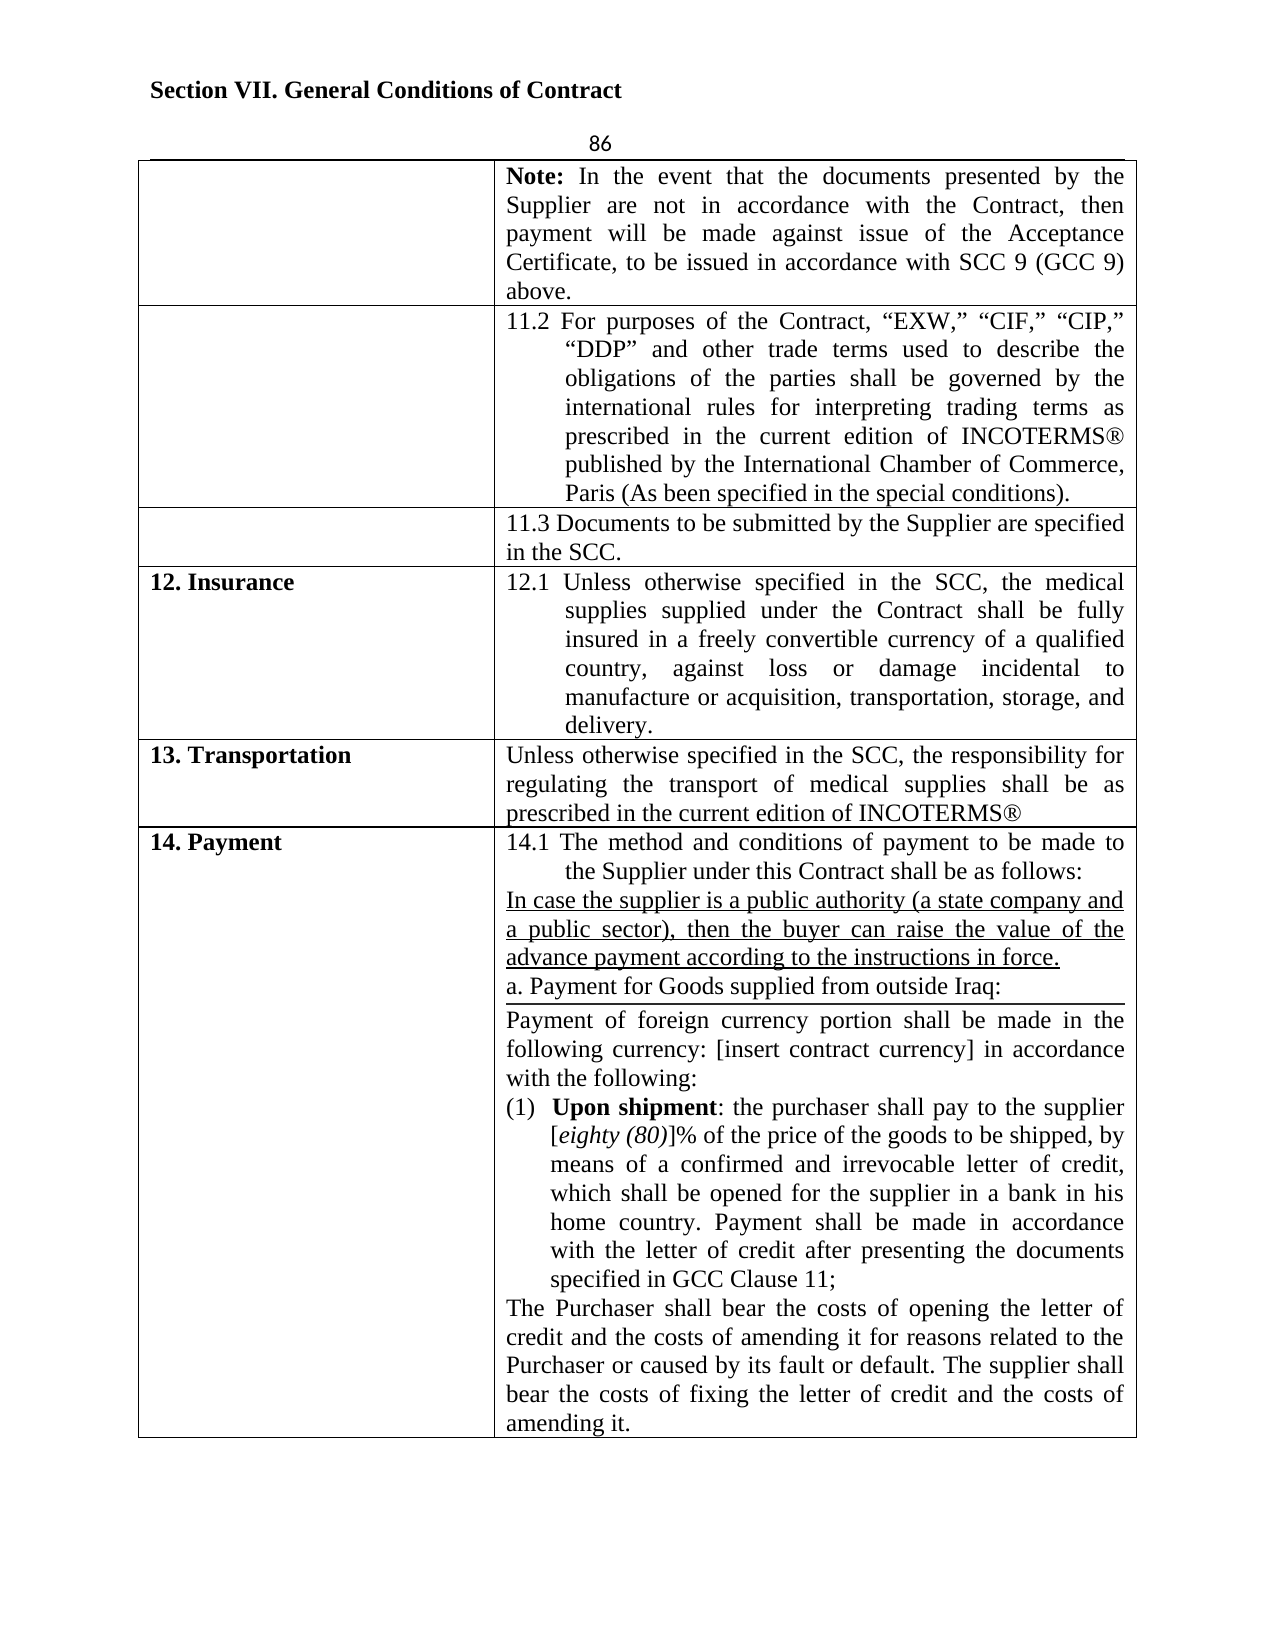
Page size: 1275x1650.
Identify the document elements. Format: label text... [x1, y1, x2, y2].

table_cell 12.1 Unless otherwise specified in the SCC, the medical supplies supplied under the Contract shall be fully insured in a freely convertible currency of a qualified country, against loss or damage incidental to manufacture or acquisition, transportation, storage, and delivery. [495, 567, 1136, 739]
table_cell Unless otherwise specified in the SCC, the responsibility for regulating the transport of medical supplies shall be as prescribed in the current edition of INCOTERMS® [495, 740, 1136, 826]
table_cell [139, 508, 494, 566]
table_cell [495, 828, 1136, 1437]
table_header [139, 161, 494, 305]
table_cell [139, 306, 494, 507]
table_cell 14. Payment [139, 828, 494, 1437]
table_cell 12. Insurance [139, 567, 494, 739]
table_cell 11.2 For purposes of the Contract, “EXW,” “CIF,” “CIP,” “DDP” and other trade terms used to describe the obligations of the parties shall be governed by the international rules for interpreting trading terms as prescribed in the current edition of INCOTERMS® published by the International Chamber of Commerce, Paris (As been specified in the special conditions). [495, 306, 1136, 507]
table_cell 13. Transportation [139, 740, 494, 826]
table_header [495, 161, 1136, 305]
table_cell 11.3 Documents to be submitted by the Supplier are specified in the SCC. [495, 508, 1136, 566]
